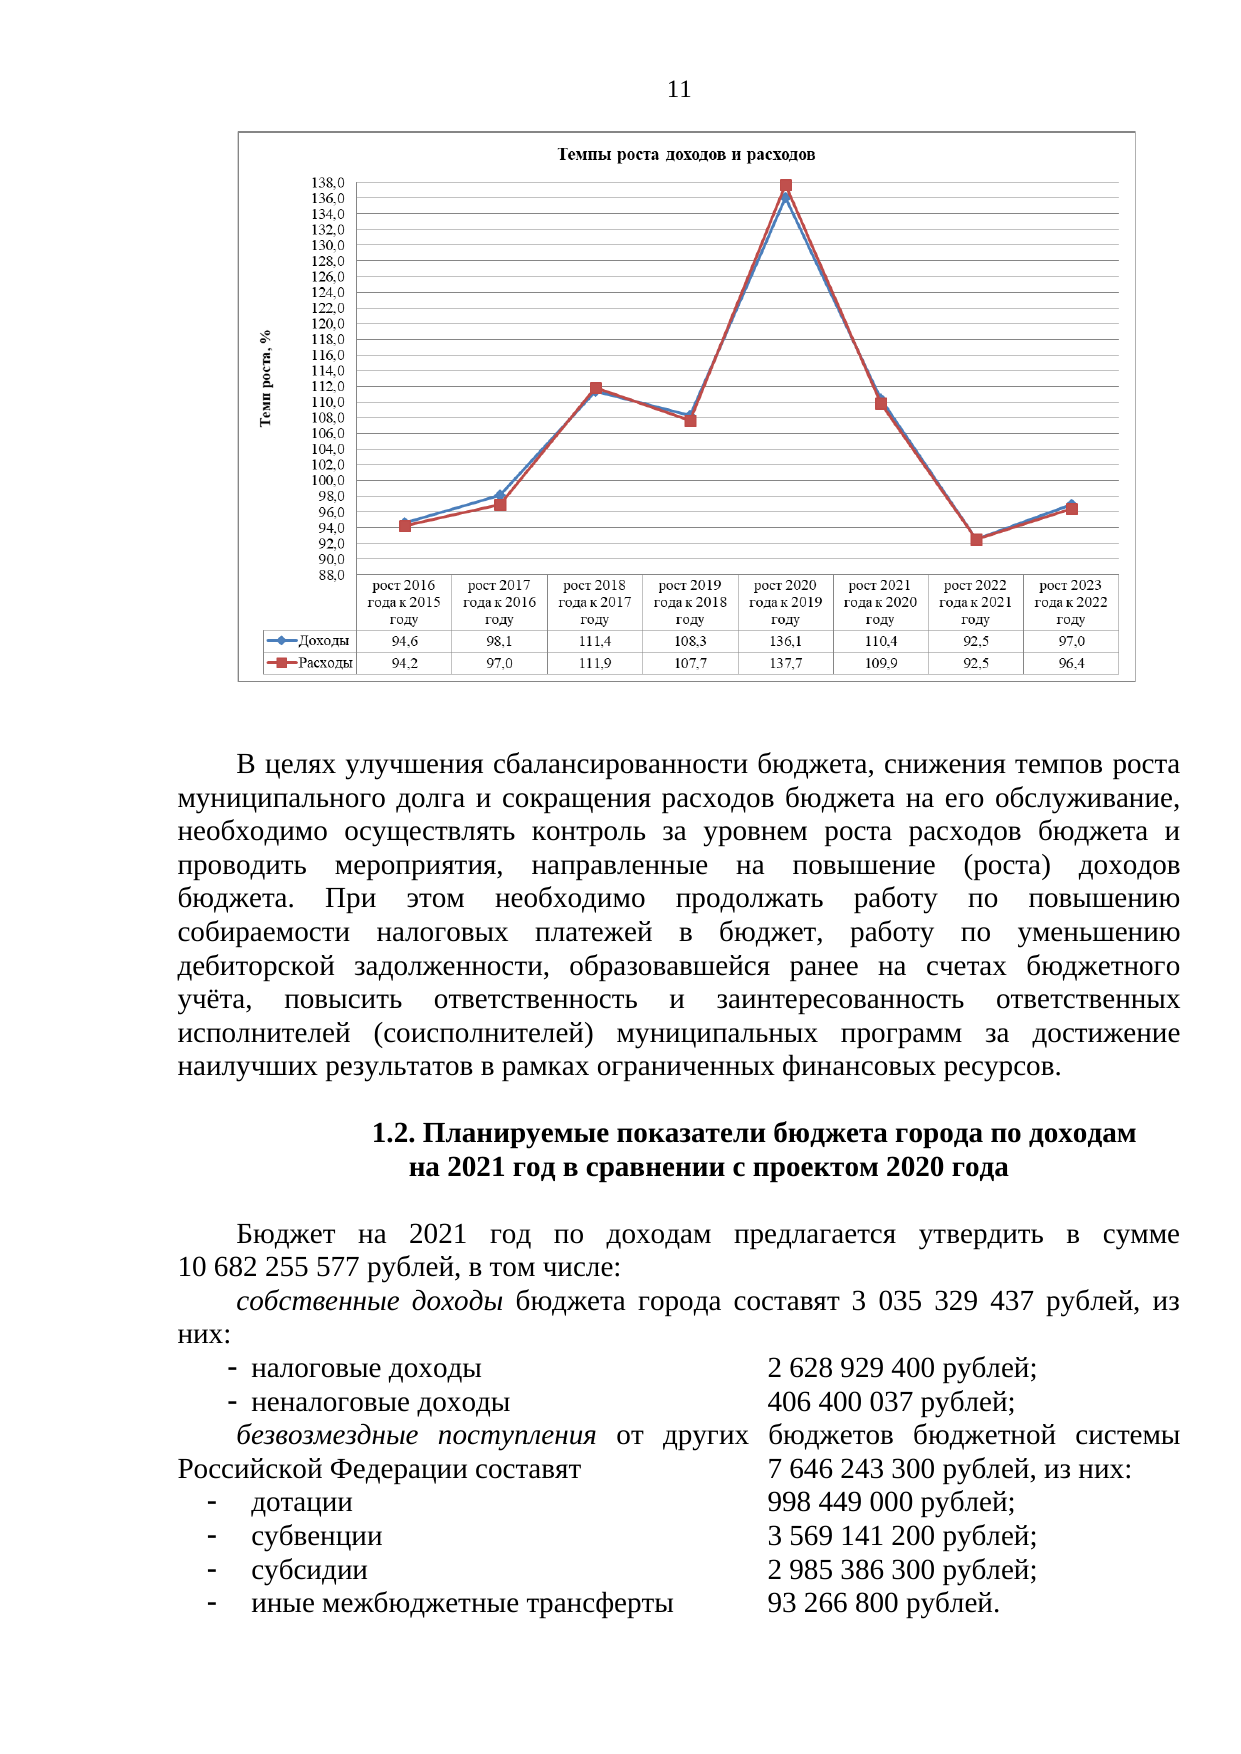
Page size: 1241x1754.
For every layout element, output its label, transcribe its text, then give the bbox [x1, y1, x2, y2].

text Бюджет на 2021 год по доходам предлагается утвердить в сумме 10 682 255 577 рублей, в том числе: [177, 1216, 1181, 1283]
text В целях улучшения сбалансированности бюджета, снижения темпов роста муниципального долга и сокращения расходов бюджета на его обслуживание, необходимо осуществлять контроль за уровнем роста расходов бюджета и проводить мероприятия, направленные на повышение (роста) доходов бюджета. При этом необходимо продолжать работу по повышению собираемости налоговых платежей в бюджет, работу по уменьшению дебиторской задолженности, образовавшейся ранее на счетах бюджетного учёта, повысить ответственность и заинтересованность ответственных исполнителей (соисполнителей) муниципальных программ за достижение наилучших результатов в рамках ограниченных финансовых ресурсов. [177, 746, 1181, 1082]
text собственные доходы бюджета города составят 3 035 329 437 рублей, из них: [177, 1283, 1181, 1350]
list неналоговые доходы 406 400 037 рублей; [198, 1384, 1181, 1417]
text 1.2. Планируемые показатели бюджета города по доходам [327, 1115, 1181, 1149]
list дотации 998 449 000 рублей; [177, 1484, 1181, 1518]
list налоговые доходы 2 628 929 400 рублей; [198, 1350, 1181, 1384]
text на 2021 год в сравнении с проектом 2020 года [177, 1149, 1181, 1182]
list субсидии 2 985 386 300 рублей; [177, 1552, 1181, 1585]
list субвенции 3 569 141 200 рублей; [177, 1518, 1181, 1552]
picture [237, 131, 1136, 682]
text безвозмездные поступления от других бюджетов бюджетной системы Российской Федерации составят 7 646 243 300 рублей, из них: [177, 1417, 1181, 1484]
list иные межбюджетные трансферты 93 266 800 рублей. [177, 1585, 1181, 1619]
